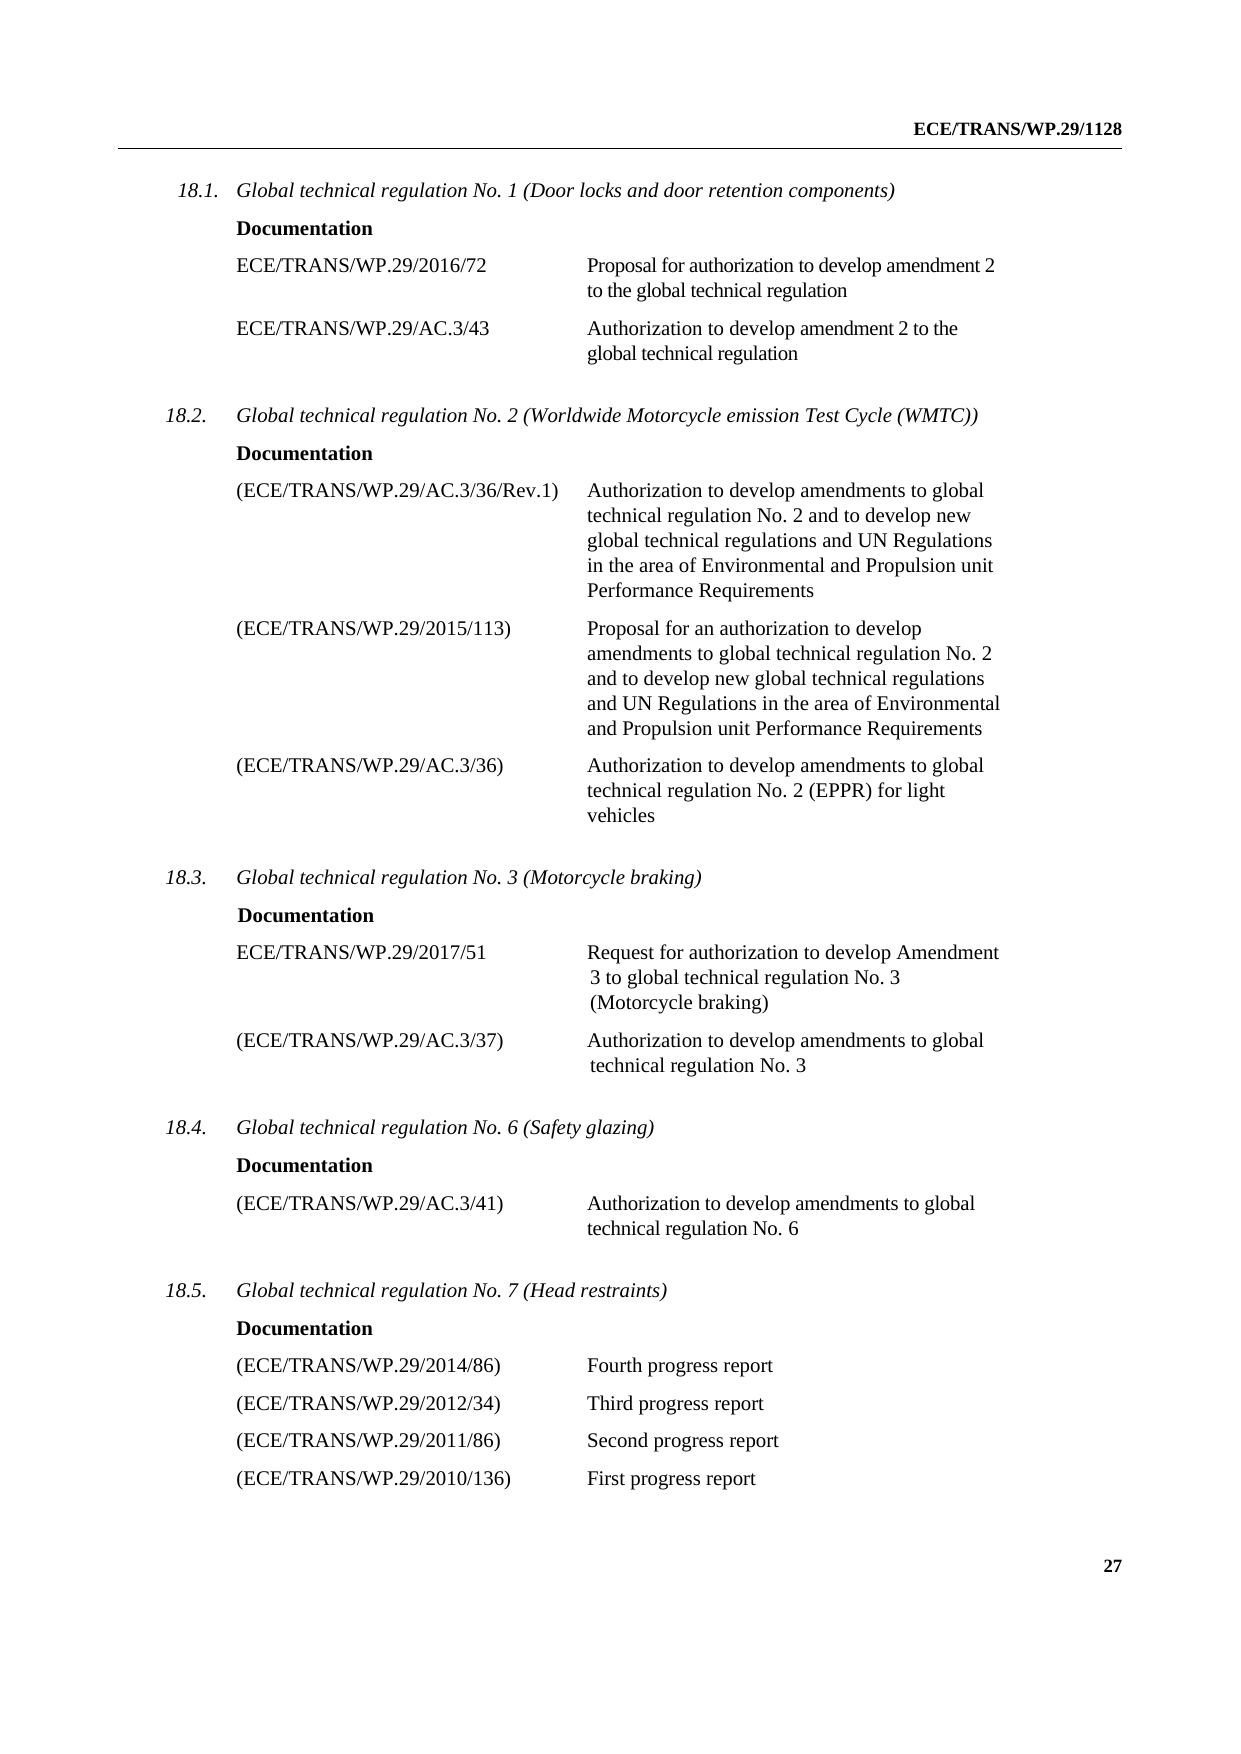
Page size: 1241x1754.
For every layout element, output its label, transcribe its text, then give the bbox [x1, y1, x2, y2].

text 18.3. Global technical regulation No. 3 (Motorcycle braking) [118, 865, 1004, 890]
table_cell Authorization to develop amendment 2 to the global technical regulation [587, 315, 1004, 377]
table_header (ECE/TRANS/WP.29/AC.3/36/Rev.1) [236, 477, 587, 615]
text Documentation [236, 215, 1004, 240]
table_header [587, 1352, 1004, 1502]
table_cell (ECE/TRANS/WP.29/AC.3/36) [236, 752, 587, 840]
text 18.1. Global technical regulation No. 1 (Door locks and door retention components) [118, 177, 1004, 202]
text Documentation [236, 440, 1004, 465]
table_cell (ECE/TRANS/WP.29/2015/113) [236, 615, 587, 752]
table_header Authorization to develop amendments to global technical regulation No. 6 [587, 1190, 1004, 1252]
table_cell (ECE/TRANS/WP.29/AC.3/37) [236, 1027, 587, 1090]
table_header Proposal for authorization to develop amendment 2 to the global technical regulation [587, 252, 1004, 315]
table_header Authorization to develop amendments to global technical regulation No. 2 and to develop new global technical regulations and UN Regulations in the area of Environmental and Propulsion unit Performance Requirements [587, 477, 1005, 615]
table_cell Authorization to develop amendments to global technical regulation No. 2 (EPPR) for light vehicles [587, 752, 1005, 840]
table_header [236, 1352, 587, 1502]
text 18.5. Global technical regulation No. 7 (Head restraints) [118, 1277, 1004, 1302]
table_cell ECE/TRANS/WP.29/AC.3/43 [236, 315, 587, 377]
text 18.2. Global technical regulation No. 2 (Worldwide Motorcycle emission Test Cycle (WMTC)) [118, 402, 1004, 427]
table_cell Proposal for an authorization to develop amendments to global technical regulation No. 2 and to develop new global technical regulations and UN Regulations in the area of Environmental and Propulsion unit Performance Requirements [587, 615, 1005, 752]
table_header Request for authorization to develop Amendment 3 to global technical regulation No. 3 (Motorcycle braking) [587, 940, 1003, 1027]
table_header ECE/TRANS/WP.29/2016/72 [236, 252, 587, 315]
table_header ECE/TRANS/WP.29/2017/51 [236, 940, 587, 1027]
text Documentation [236, 902, 1004, 927]
text Documentation [236, 1152, 1004, 1177]
table_header (ECE/TRANS/WP.29/AC.3/41) [236, 1190, 587, 1252]
text Documentation [236, 1315, 1004, 1340]
text 18.4. Global technical regulation No. 6 (Safety glazing) [118, 1115, 1004, 1140]
table_cell Authorization to develop amendments to global technical regulation No. 3 [587, 1027, 1003, 1090]
